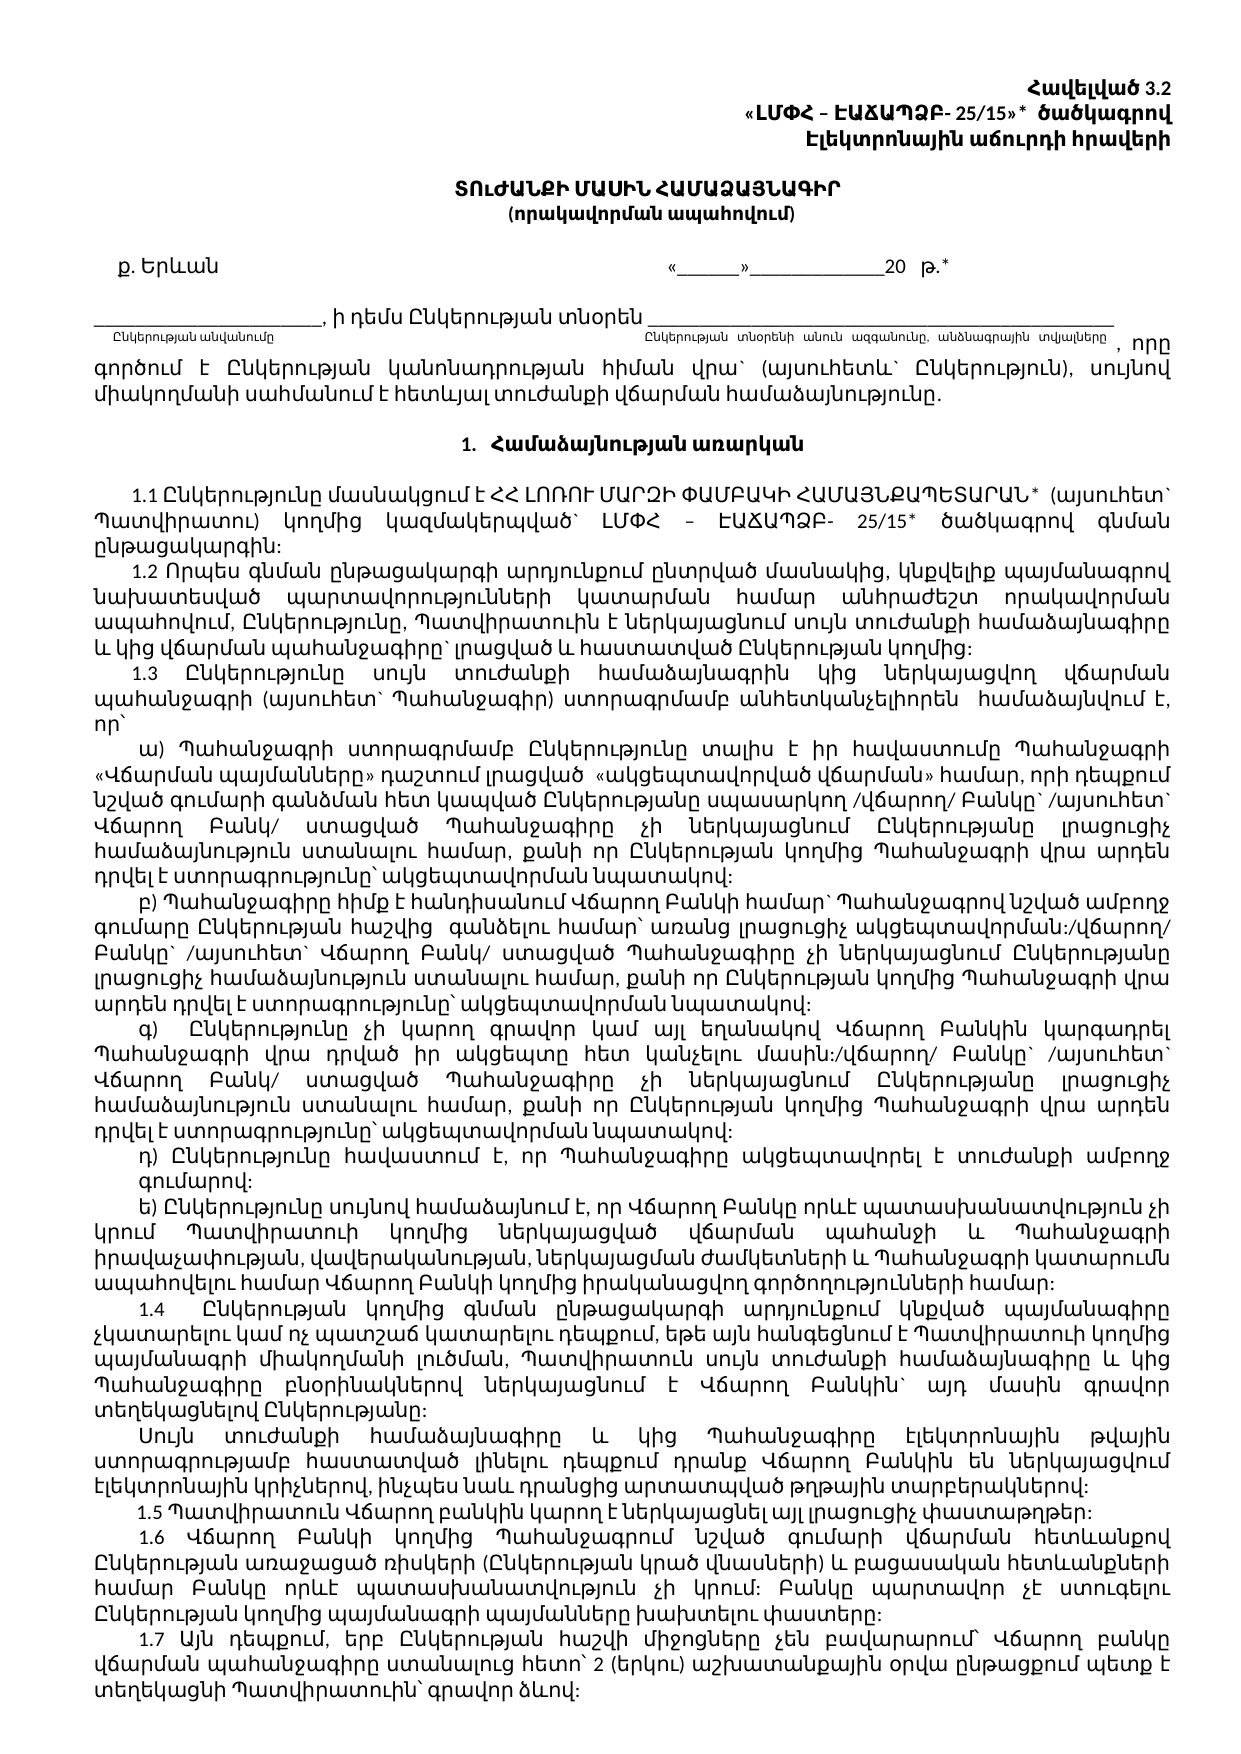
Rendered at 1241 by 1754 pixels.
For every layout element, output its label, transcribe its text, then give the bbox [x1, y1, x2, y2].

text ՏՈւԺԱՆՔԻ ՄԱՍԻՆ ՀԱՄԱՁԱՅՆԱԳԻՐ [94, 177, 1171, 202]
text (որակավորման ապահովում) [94, 202, 1171, 225]
text «ԼՄՓՀ – ԷԱՃԱՊՁԲ- 25/15»* ծածկագրով [94, 100, 1171, 126]
text Էլեկտրոնային աճուրդի հրավերի [94, 126, 1171, 151]
text 1.2 Որպես գնման ընթացակարգի արդյունքում ընտրված մասնակից, կնքվելիք պայմանագրով նախատեսված պարտավորությունների կատարման համար անհրաժեշտ որակավորման ապահովում, Ընկերությունը, Պատվիրատուին է ներկայացնում սույն տուժանքի համաձայնագիրը և կից վճարման պահանջագիրը` լրացված և հաստատված Ընկերության կողմից: [94, 559, 1171, 660]
text 1. Համաձայնության առարկան [94, 432, 1171, 457]
text 1.3 Ընկերությունը սույն տուժանքի համաձայնագրին կից ներկայացվող վճարման պահանջագրի (այսուհետ` Պահանջագիր) ստորագրմամբ անհետկանչելիորեն համաձայնվում է, որ՝ [94, 660, 1171, 737]
text 1.5 Պատվիրատուն Վճարող բանկին կարող է ներկայացնել այլ լրացուցիչ փաստաթղթեր: [94, 1499, 1171, 1524]
text դ) Ընկերությունը հավաստում է, որ Պահանջագիրը ակցեպտավորել է տուժանքի ամբողջ գումարով: [138, 1143, 1171, 1194]
text Սույն տուժանքի համաձայնագիրը և կից Պահանջագիրը էլեկտրոնային թվային ստորագրությամբ հաստատված լինելու դեպքում դրանք Վճարող Բանկին են ներկայացվում էլեկտրոնային կրիչներով, ինչպես նաև դրանցից արտատպված թղթային տարբերակներով: [94, 1423, 1171, 1499]
text Հավելված 3.2 [94, 75, 1171, 100]
text ե) Ընկերությունը սույնով համաձայնում է, որ Վճարող Բանկը որևէ պատասխանատվություն չի կրում Պատվիրատուի կողմից ներկայացված վճարման պահանջի և Պահանջագրի իրավաչափության, վավերականության, ներկայացման ժամկետների և Պահանջագրի կատարումն ապահովելու համար Վճարող Բանկի կողմից իրականացվող գործողությունների համար: [94, 1194, 1171, 1296]
text ա) Պահանջագրի ստորագրմամբ Ընկերությունը տալիս է իր հավաստումը Պահանջագրի «Վճարման պայմանները» դաշտում լրացված «ակցեպտավորված վճարման» համար, որի դեպքում նշված գումարի գանձման հետ կապված Ընկերությանը սպասարկող /վճարող/ Բանկը` /այսուհետ` Վճարող Բանկ/ ստացված Պահանջագիրը չի ներկայացնում Ընկերությանը լրացուցիչ համաձայնություն ստանալու համար, քանի որ Ընկերության կողմից Պահանջագրի վրա արդեն դրվել է ստորագրությունը՝ ակցեպտավորման նպատակով: [94, 737, 1171, 889]
text 1.6 Վճարող Բանկի կողմից Պահանջագրում նշված գումարի վճարման հետևանքով Ընկերության առաջացած ռիսկերի (Ընկերության կրած վնասների) և բացասական հետևանքների համար Բանկը որևէ պատասխանատվություն չի կրում: Բանկը պարտավոր չէ ստուգելու Ընկերության կողմից պայմանագրի պայմանները խախտելու փաստերը: [94, 1524, 1171, 1626]
text 1.7 Այն դեպքում, երբ Ընկերության հաշվի միջոցները չեն բավարարում՝ Վճարող բանկը վճարման պահանջագիրը ստանալուց հետո՝ 2 (երկու) աշխատանքային օրվա ընթացքում պետք է տեղեկացնի Պատվիրատուին՝ գրավոր ձևով: [94, 1626, 1171, 1702]
text 1.1 Ընկերությունը մասնակցում է ՀՀ ԼՈՌՈՒ ՄԱՐԶԻ ՓԱՄԲԱԿԻ ՀԱՄԱՅՆՔԱՊԵՏԱՐԱՆ* (այսուհետ` Պատվիրատու) կողմից կազմակերպված` ԼՄՓՀ – ԷԱՃԱՊՁԲ- 25/15* ծածկագրով գնման ընթացակարգին: [94, 482, 1171, 559]
text գ) Ընկերությունը չի կարող գրավոր կամ այլ եղանակով Վճարող Բանկին կարգադրել Պահանջագրի վրա դրված իր ակցեպտը հետ կանչելու մասին:/վճարող/ Բանկը` /այսուհետ` Վճարող Բանկ/ ստացված Պահանջագիրը չի ներկայացնում Ընկերությանը լրացուցիչ համաձայնություն ստանալու համար, քանի որ Ընկերության կողմից Պահանջագրի վրա արդեն դրվել է ստորագրությունը՝ ակցեպտավորման նպատակով: [94, 1016, 1171, 1143]
text Ընկերության անվանումը Ընկերության տնօրենի անուն ազգանունը, անձնագրային տվյալները , որը գործում է Ընկերության կանոնադրության հիման վրա` (այսուհետև` Ընկերություն), սույնով միակողմանի սահմանում է հետևյալ տուժանքի վճարման համաձայնությունը. [94, 330, 1171, 406]
text 1.4 Ընկերության կողմից գնման ընթացակարգի արդյունքում կնքված պայմանագիրը չկատարելու կամ ոչ պատշաճ կատարելու դեպքում, եթե այն հանգեցնում է Պատվիրատուի կողմից պայմանագրի միակողմանի լուծման, Պատվիրատուն սույն տուժանքի համաձայնագիրը և կից Պահանջագիրը բնօրինակներով ներկայացնում է Վճարող Բանկին` այդ մասին գրավոր տեղեկացնելով Ընկերությանը: [94, 1296, 1171, 1423]
text բ) Պահանջագիրը հիմք է հանդիսանում Վճարող Բանկի համար` Պահանջագրով նշված ամբողջ գումարը Ընկերության հաշվից գանձելու համար՝ առանց լրացուցիչ ակցեպտավորման:/վճարող/ Բանկը` /այսուհետ` Վճարող Բանկ/ ստացված Պահանջագիրը չի ներկայացնում Ընկերությանը լրացուցիչ համաձայնություն ստանալու համար, քանի որ Ընկերության կողմից Պահանջագրի վրա արդեն դրվել է ստորագրությունը՝ ակցեպտավորման նպատակով: [94, 889, 1171, 1016]
text ______________________, ի դեմս Ընկերության տնօրեն _____________________________________________ [94, 304, 1171, 330]
text ք. Երևան «______»_____________20 թ.* [94, 254, 1171, 279]
